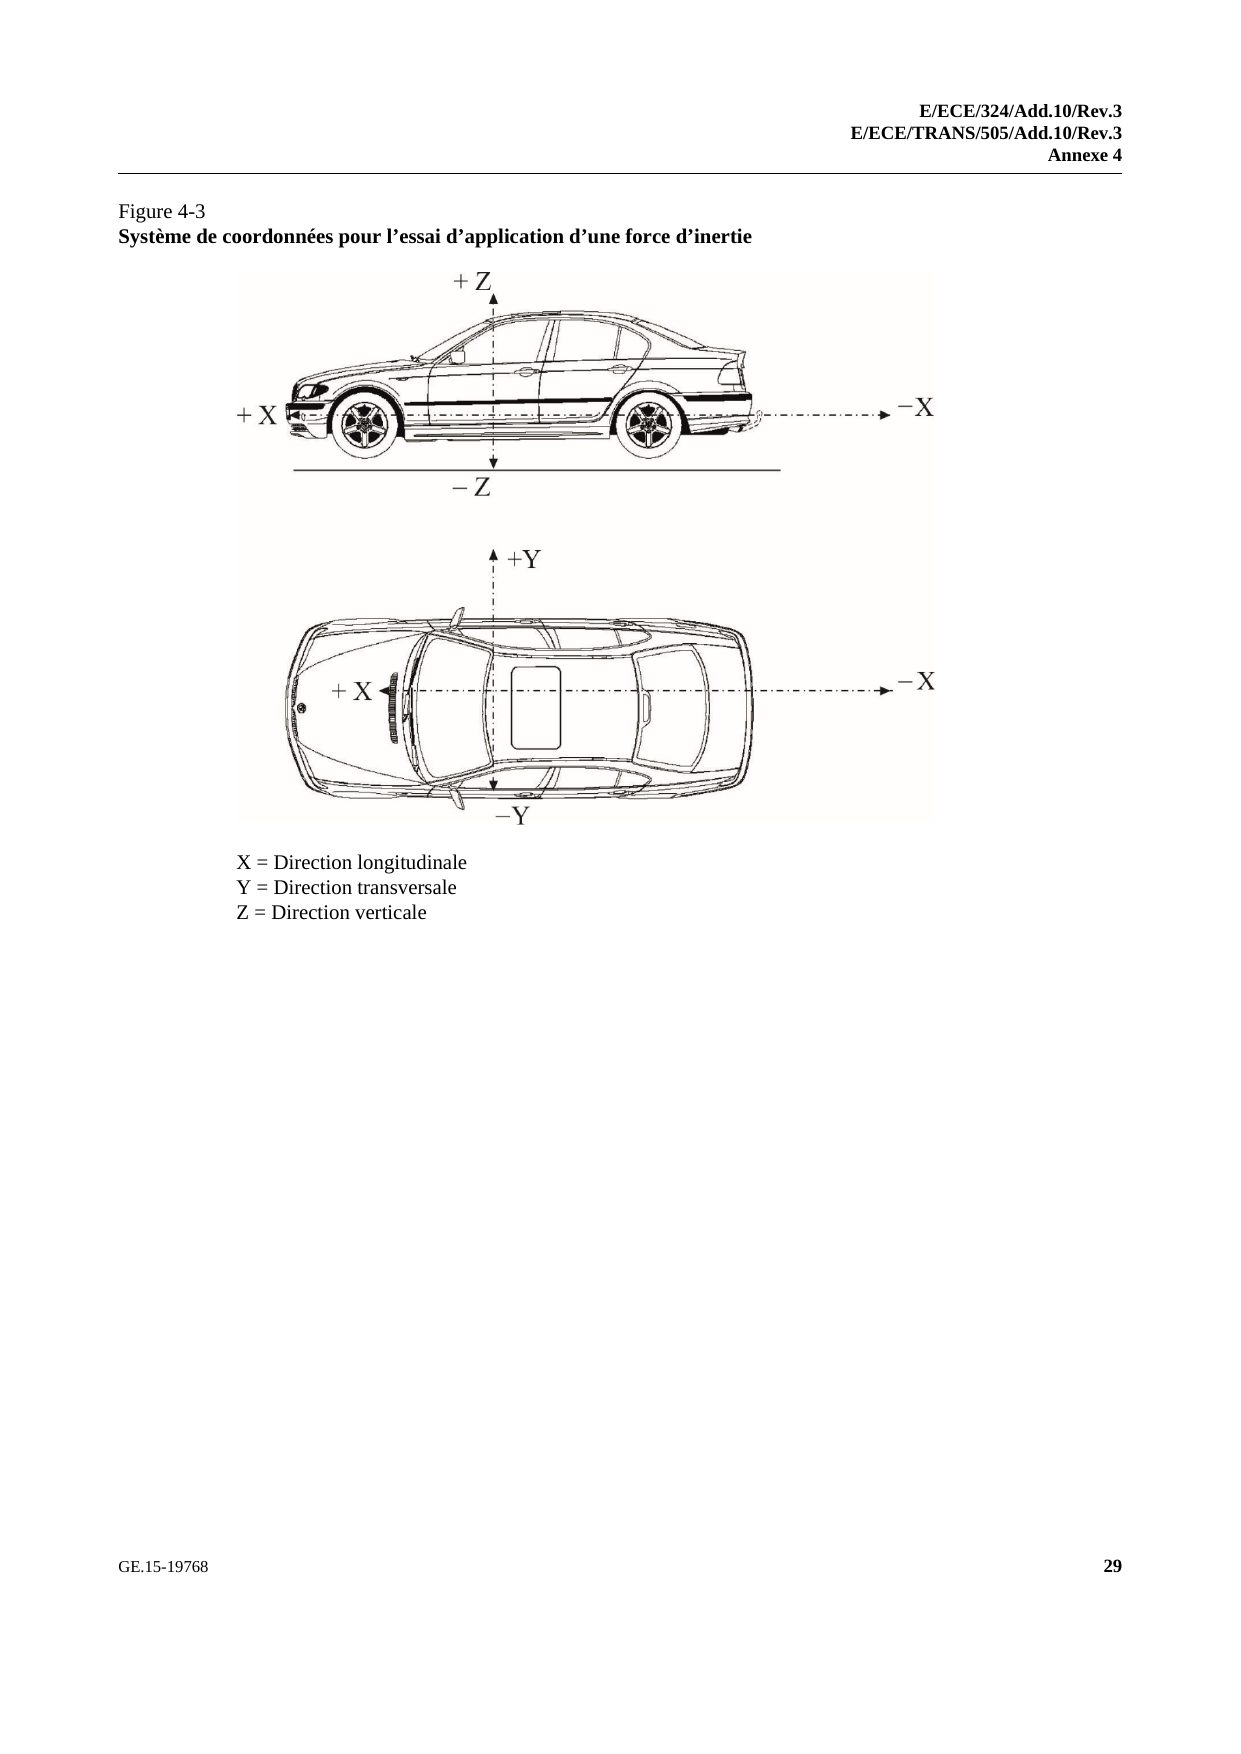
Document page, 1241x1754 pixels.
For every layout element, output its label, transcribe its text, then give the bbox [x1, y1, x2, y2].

text X = Direction longitudinale Y = Direction transversale Z = Direction verticale [236, 849, 1004, 924]
subtitle Figure 4-3 Système de coordonnées pour l’essai d’application d’une force d’inertie [118, 199, 1122, 248]
picture [236, 272, 935, 825]
